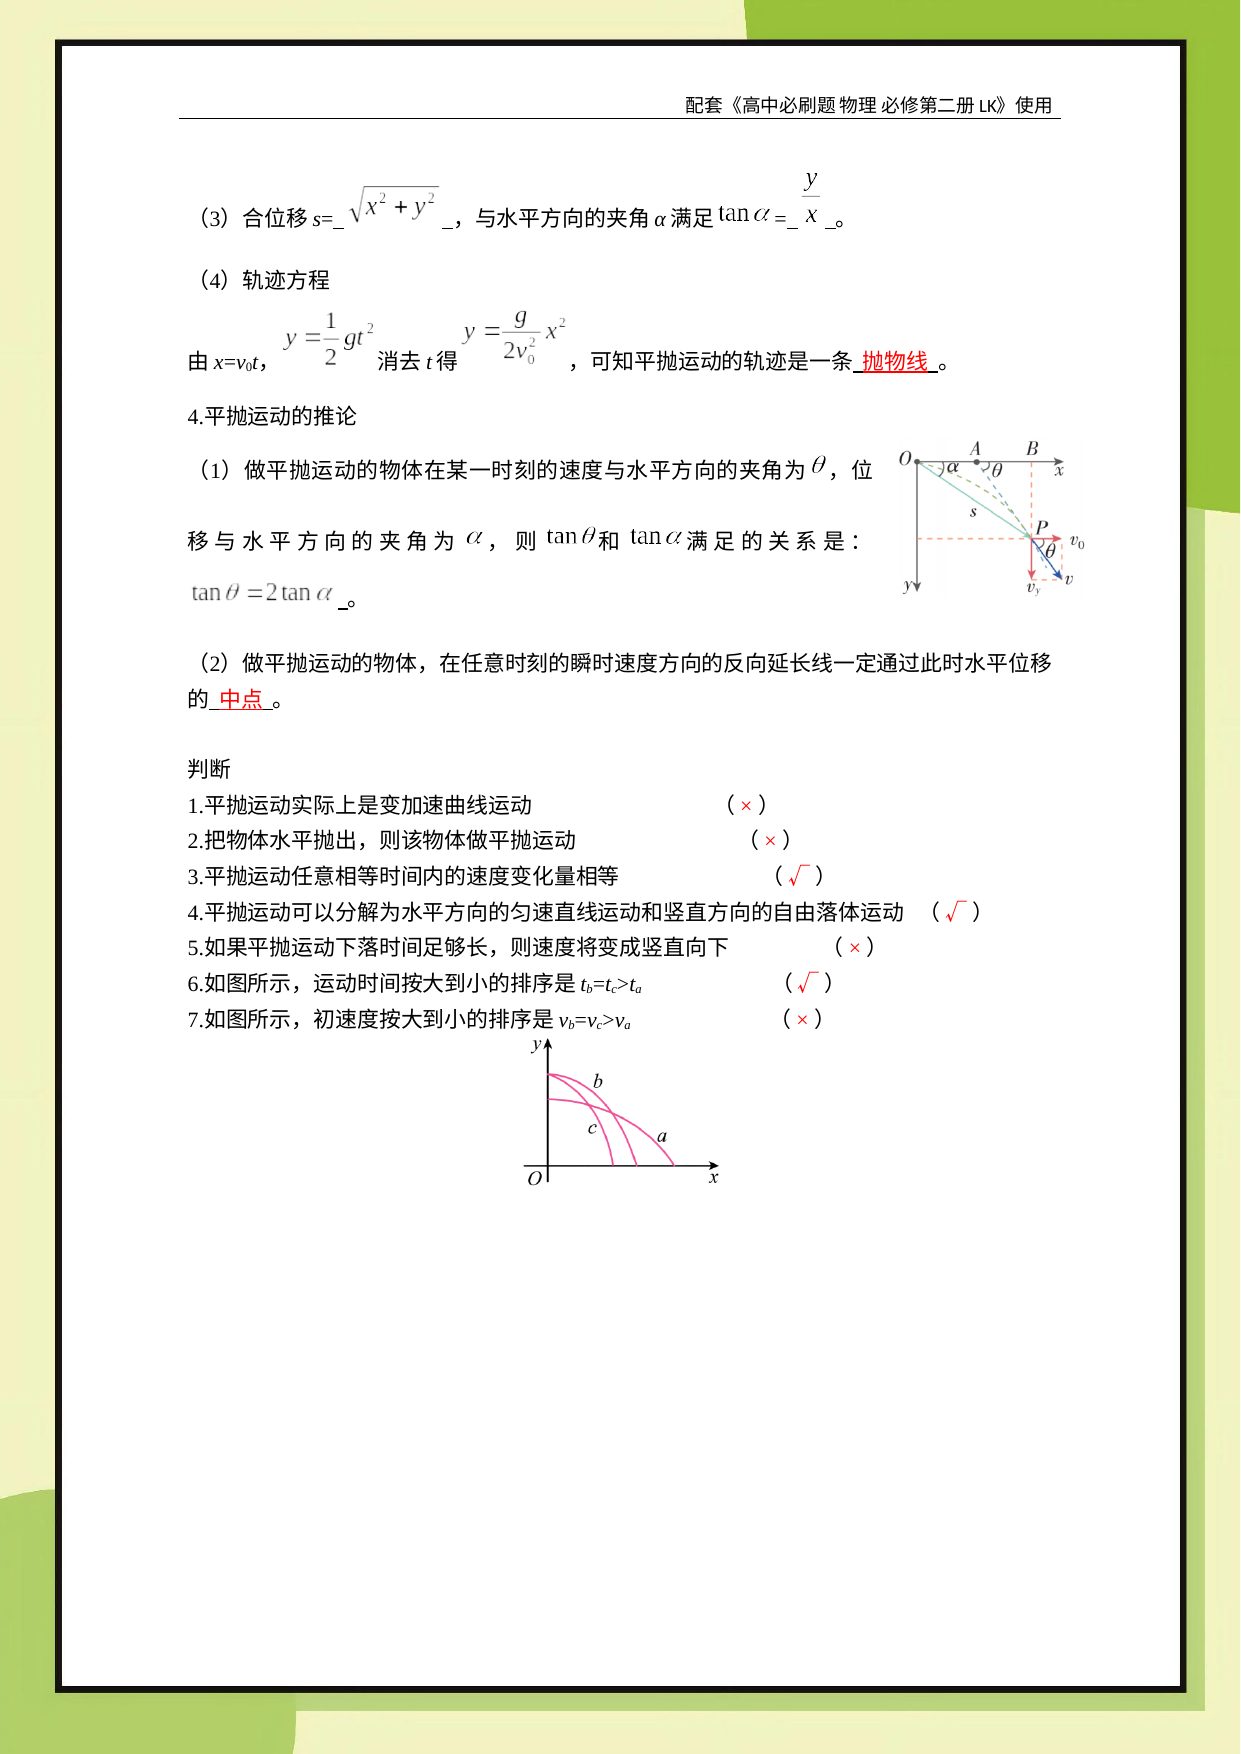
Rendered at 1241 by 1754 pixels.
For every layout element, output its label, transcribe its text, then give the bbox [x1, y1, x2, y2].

text 判断 [187, 752, 1053, 784]
text （1）做平抛运动的物体在某一时刻的速度与水平方向的夹角为，位移与水平方向的夹角为，则和满足的关系是： 。 [187, 434, 1053, 642]
text 3.平抛运动任意相等时间内的速度变化量相等 （ √ ） [187, 859, 1053, 891]
text 6.如图所示，运动时间按大到小的排序是tb=tc>ta （ √ ） [187, 966, 1053, 998]
text 4.平抛运动的推论 [187, 399, 1053, 431]
text （3）合位移s= ，与水平方向的夹角α满足= 。 [187, 162, 1053, 259]
picture [0, 0, 1241, 1754]
text （4）轨迹方程 [187, 263, 1053, 295]
text 7.如图所示，初速度按大到小的排序是vb=vc>va （ × ） [187, 1001, 1053, 1034]
text （2）做平抛运动的物体，在任意时刻的瞬时速度方向的反向延长线一定通过此时水平位移的 中点 。 [187, 646, 1053, 714]
text 由x=v0t，消去t得，可知平抛运动的轨迹是一条 抛物线 。 [187, 298, 1053, 396]
text 2.把物体水平抛出，则该物体做平抛运动 （ × ） [187, 823, 1053, 856]
text 4.平抛运动可以分解为水平方向的匀速直线运动和竖直方向的自由落体运动 （ √ ） [187, 894, 1053, 927]
text 5.如果平抛运动下落时间足够长，则速度将变成竖直向下 （ × ） [187, 930, 1053, 962]
text 1.平抛运动实际上是变加速曲线运动 （ × ） [187, 787, 1053, 820]
